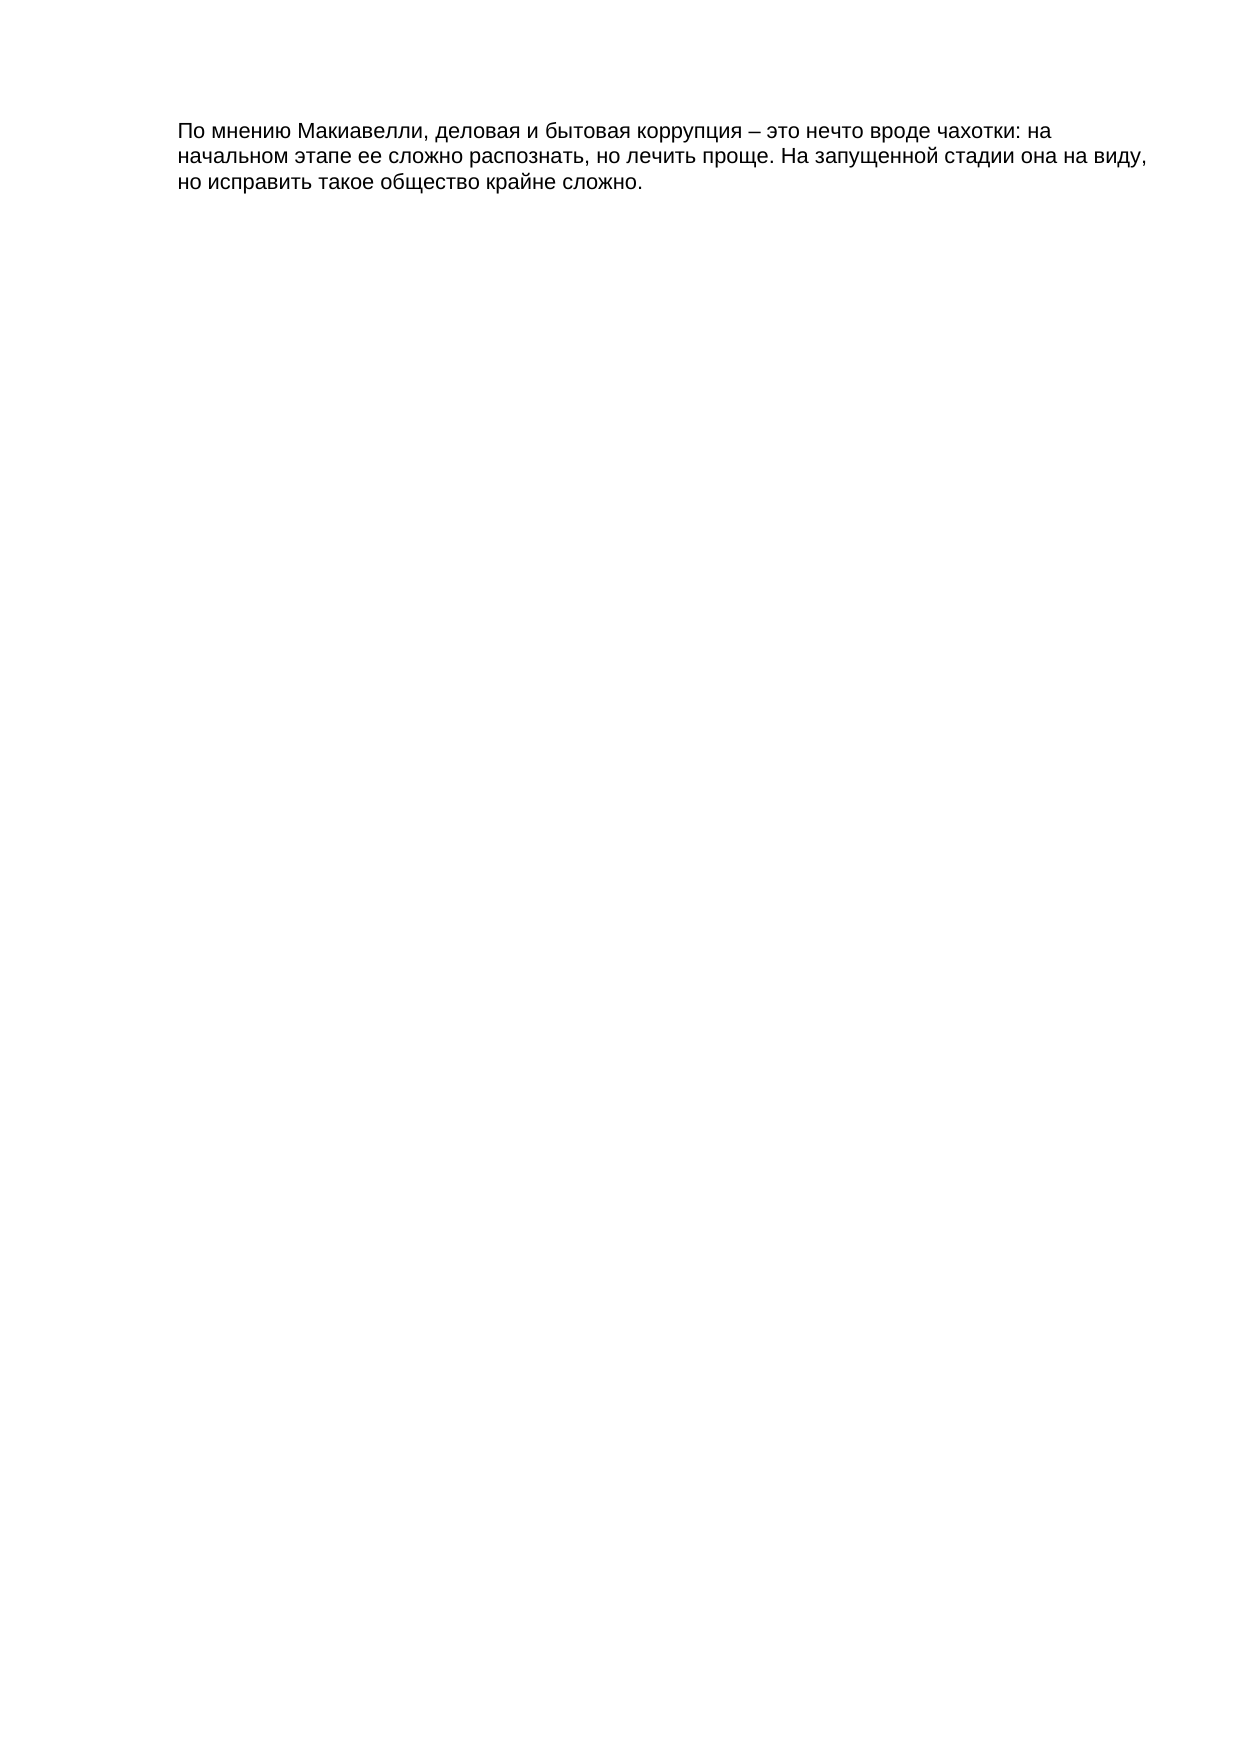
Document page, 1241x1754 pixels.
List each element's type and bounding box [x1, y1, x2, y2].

text [177, 118, 1152, 194]
